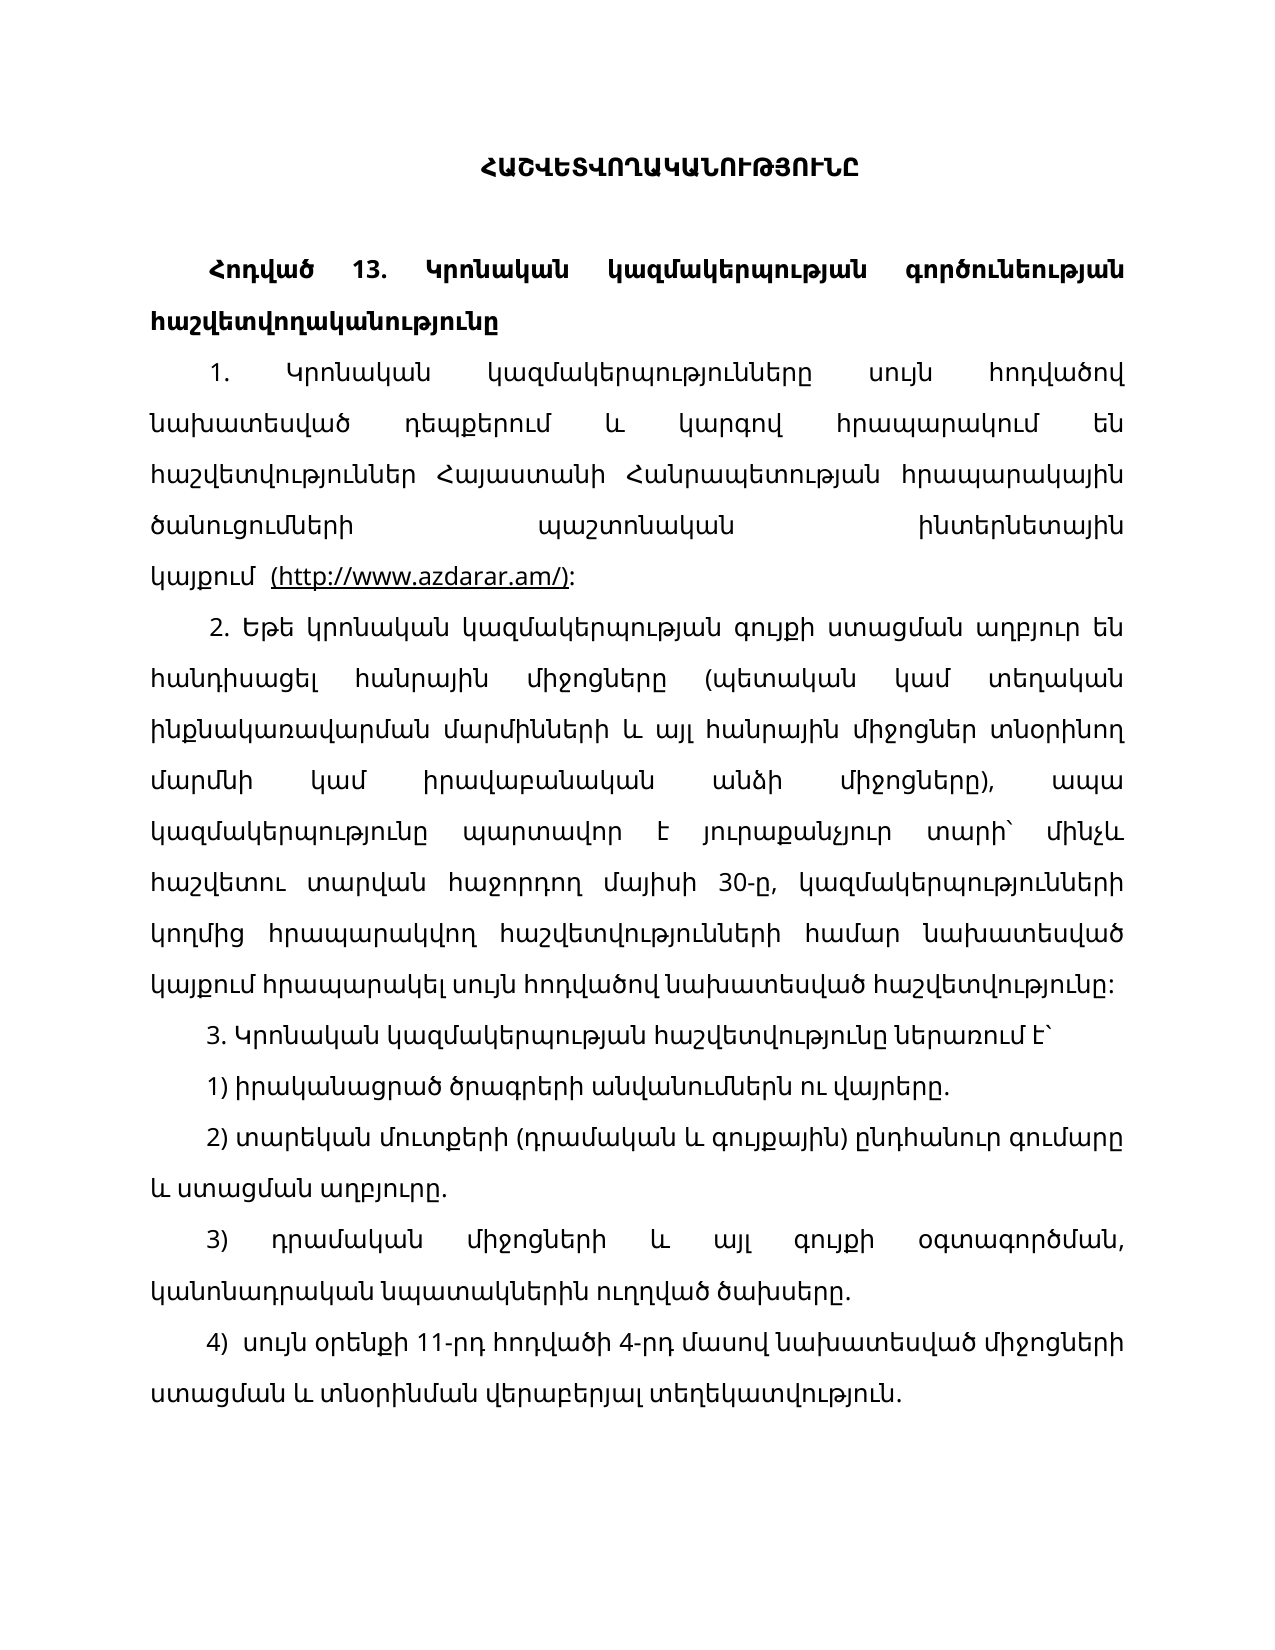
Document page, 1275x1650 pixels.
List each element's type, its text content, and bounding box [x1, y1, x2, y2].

text 1) իրականացրած ծրագրերի անվանումներն ու վայրերը. [150, 1069, 1125, 1103]
text 3) դրամական միջոցների և այլ գույքի օգտագործման, կանոնադրական նպատակներին ուղղված ծախսերը. [150, 1222, 1125, 1307]
text 4) սույն օրենքի 11-րդ հոդվածի 4-րդ մասով նախատեսված միջոցների ստացման և տնօրինման վերաբերյալ տեղեկատվություն. [150, 1324, 1125, 1409]
text 2. Եթե կրոնական կազմակերպության գույքի ստացման աղբյուր են հանդիսացել հանրային միջոցները (պետական կամ տեղական ինքնակառավարման մարմինների և այլ հանրային միջոցներ տնօրինող մարմնի կամ իրավաբանական անձի միջոցները), ապա կազմակերպությունը պարտավոր է յուրաքանչյուր տարի՝ մինչև հաշվետու տարվան հաջորդող մայիսի 30-ը, կազմակերպությունների կողմից հրապարակվող հաշվետվությունների համար նախատեսված կայքում հրապարակել սույն հոդվածով նախատեսված հաշվետվությունը: [150, 610, 1125, 1001]
text 2) տարեկան մուտքերի (դրամական և գույքային) ընդհանուր գումարը և ստացման աղբյուրը. [150, 1120, 1125, 1205]
text 3. Կրոնական կազմակերպության հաշվետվությունը ներառում է` [150, 1018, 1125, 1052]
text 1. Կրոնական կազմակերպությունները սույն հոդվածով նախատեսված դեպքերում և կարգով հրապարակում են հաշվետվություններ Հայաստանի Հանրապետության հրապարակային ծանուցումների պաշտոնական ինտերնետային կայքում (http://www.azdarar.am/): [150, 354, 1125, 593]
text ՀԱՇՎԵՏՎՈՂԱԿԱՆՈՒԹՅՈՒՆԸ [150, 150, 1125, 184]
text Հոդված 13. Կրոնական կազմակերպության գործունեության հաշվետվողականությունը [150, 252, 1125, 337]
